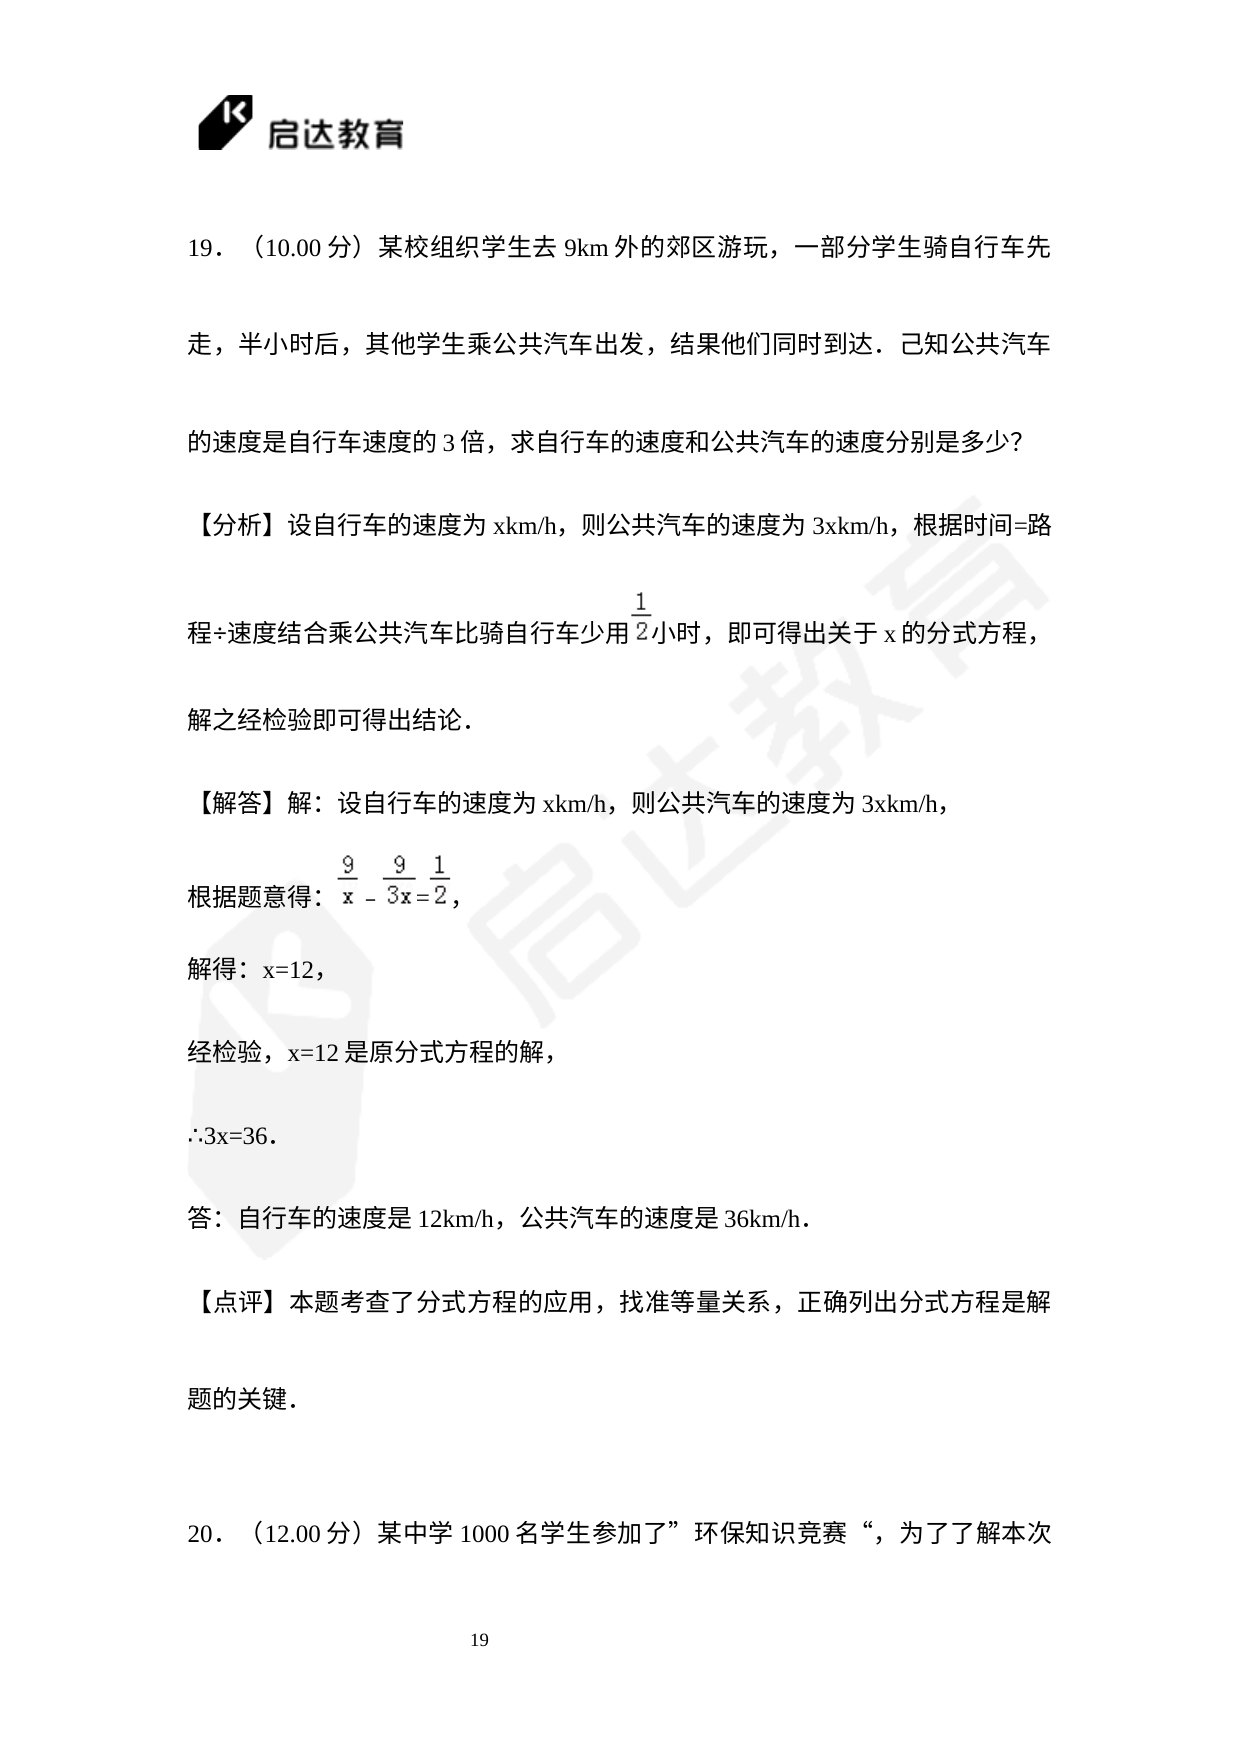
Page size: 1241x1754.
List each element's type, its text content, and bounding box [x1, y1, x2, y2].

text 【分析】设自行车的速度为xkm/h，则公共汽车的速度为3xkm/h，根据时间=路程÷速度结合乘公共汽车比骑自行车少用小时，即可得出关于x的分式方程，解之经检验即可得出结论． [187, 491, 1053, 751]
picture [382, 852, 416, 907]
text 【点评】本题考查了分式方程的应用，找准等量关系，正确列出分式方程是解题的关键． [187, 1268, 1053, 1430]
text 经检验，x=12是原分式方程的解， [187, 1018, 1053, 1083]
text 19．（10.00分）某校组织学生去9km外的郊区游玩，一部分学生骑自行车先走，半小时后，其他学生乘公共汽车出发，结果他们同时到达．己知公共汽车的速度是自行车速度的3倍，求自行车的速度和公共汽车的速度分别是多少？ [187, 213, 1053, 473]
text 解得：x=12， [187, 935, 1053, 1000]
text 20．（12.00分）某中学1000名学生参加了”环保知识竞赛“，为了了解本次竞赛成绩情况，从中抽取了部分学生的成绩（得分取整数，满分为100分）作为样本进行统计，并制作了如图频数分布表和频数分布直方图（不完整且局部污损，其中“■”表示被污损的数据）．请解答下列问题： [187, 1499, 1053, 1564]
picture [198, 95, 404, 150]
picture [337, 852, 358, 907]
text 根据题意得：﹣=， [187, 852, 1053, 917]
text 【解答】解：设自行车的速度为xkm/h，则公共汽车的速度为3xkm/h， [187, 769, 1053, 834]
text 答：自行车的速度是12km/h，公共汽车的速度是36km/h． [187, 1184, 1053, 1249]
text ∴3x=36． [187, 1101, 1053, 1166]
picture [429, 852, 451, 907]
picture [631, 588, 652, 643]
